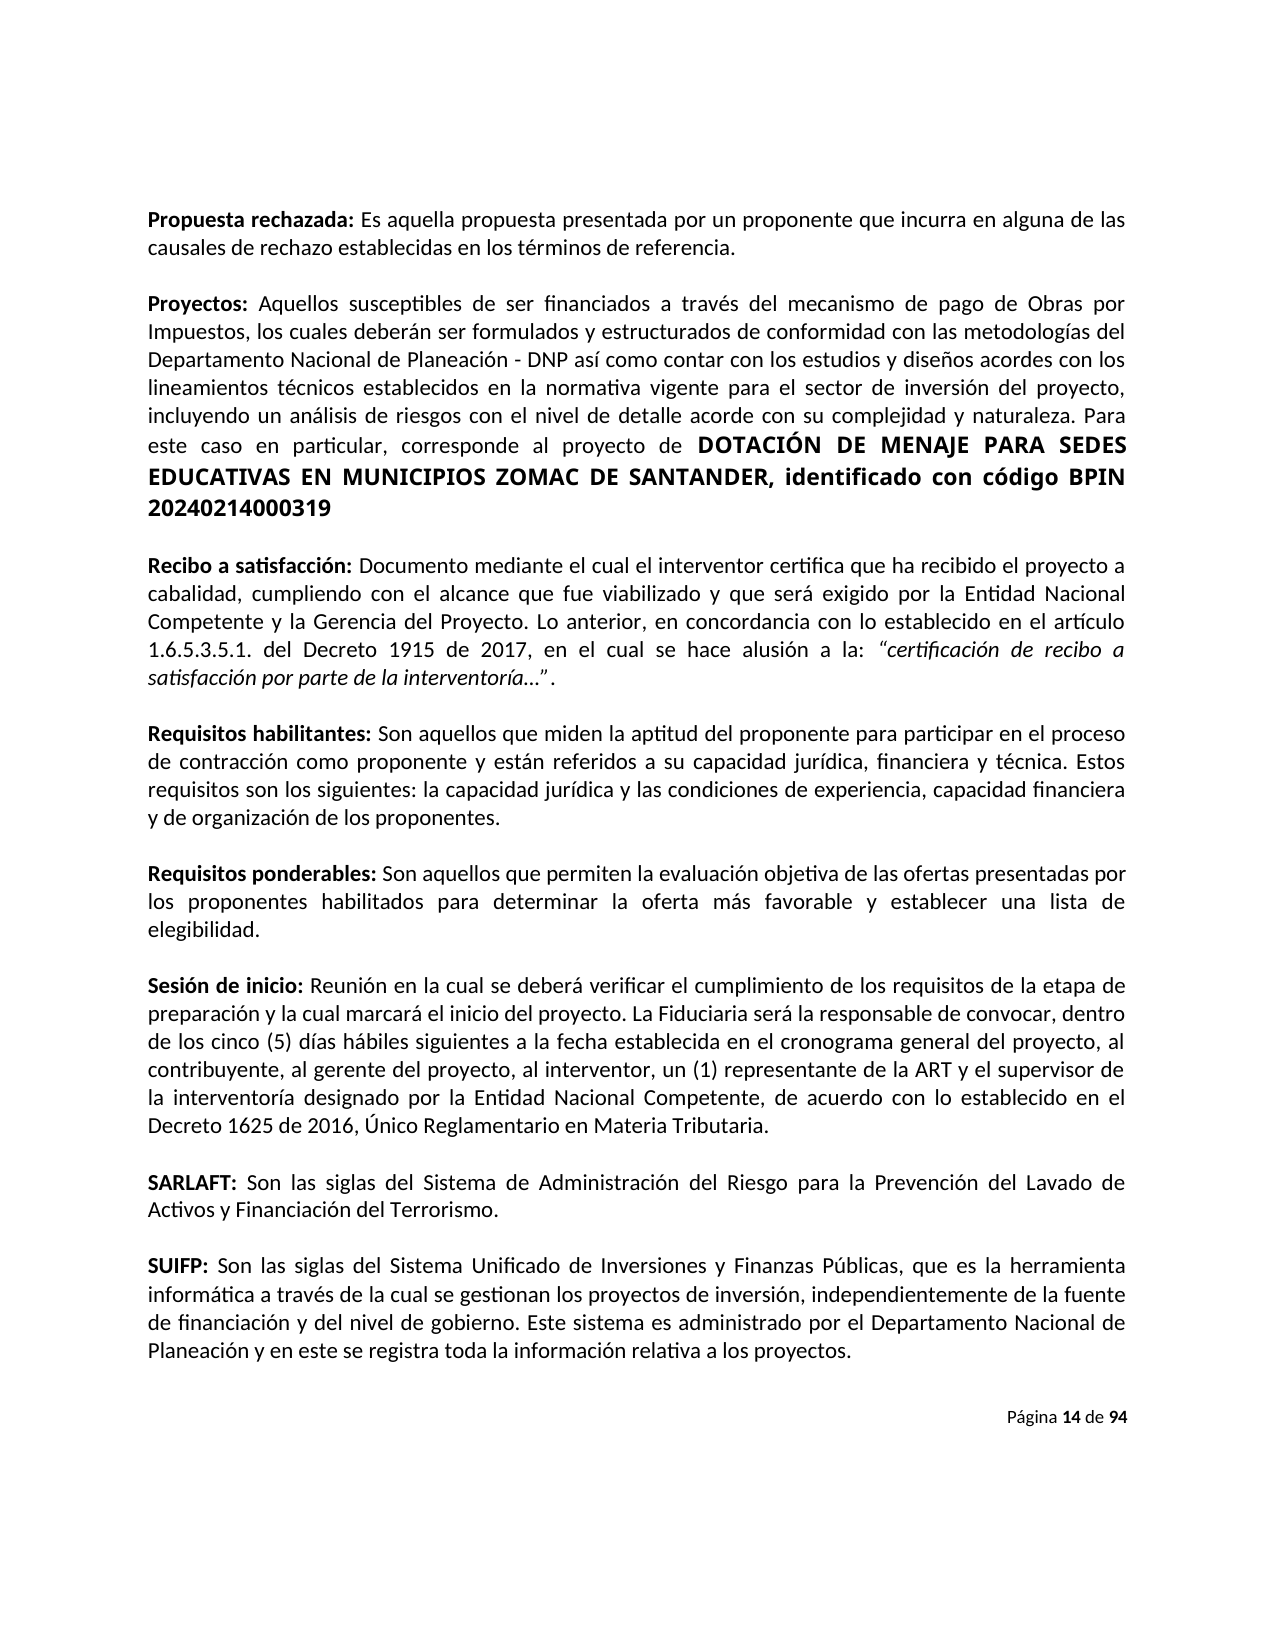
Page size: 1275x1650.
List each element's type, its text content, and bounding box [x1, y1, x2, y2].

text SUIFP: Son las siglas del Sistema Unificado de Inversiones y Finanzas Públicas, que es la herramienta informática a través de la cual se gestionan los proyectos de inversión, independientemente de la fuente de financiación y del nivel de gobierno. Este sistema es administrado por el Departamento Nacional de Planeación y en este se registra toda la información relativa a los proyectos. [148, 1252, 1127, 1364]
text Propuesta rechazada: Es aquella propuesta presentada por un proponente que incurra en alguna de las causales de rechazo establecidas en los términos de referencia. [148, 205, 1127, 261]
text Recibo a satisfacción: Documento mediante el cual el interventor certifica que ha recibido el proyecto a cabalidad, cumpliendo con el alcance que fue viabilizado y que será exigido por la Entidad Nacional Competente y la Gerencia del Proyecto. Lo anterior, en concordancia con lo establecido en el artículo 1.6.5.3.5.1. del Decreto 1915 de 2017, en el cual se hace alusión a la: “certificación de recibo a satisfacción por parte de la interventoría…”. [148, 551, 1127, 691]
text Requisitos habilitantes: Son aquellos que miden la aptitud del proponente para participar en el proceso de contracción como proponente y están referidos a su capacidad jurídica, financiera y técnica. Estos requisitos son los siguientes: la capacidad jurídica y las condiciones de experiencia, capacidad financiera y de organización de los proponentes. [148, 719, 1127, 831]
text Proyectos: Aquellos susceptibles de ser financiados a través del mecanismo de pago de Obras por Impuestos, los cuales deberán ser formulados y estructurados de conformidad con las metodologías del Departamento Nacional de Planeación - DNP así como contar con los estudios y diseños acordes con los lineamientos técnicos establecidos en la normativa vigente para el sector de inversión del proyecto, incluyendo un análisis de riesgos con el nivel de detalle acorde con su complejidad y naturaleza. Para este caso en particular, corresponde al proyecto de DOTACIÓN DE MENAJE PARA SEDES EDUCATIVAS EN MUNICIPIOS ZOMAC DE SANTANDER, identificado con código BPIN 20240214000319 [148, 289, 1127, 523]
text SARLAFT: Son las siglas del Sistema de Administración del Riesgo para la Prevención del Lavado de Activos y Financiación del Terrorismo. [148, 1168, 1127, 1224]
text Sesión de inicio: Reunión en la cual se deberá verificar el cumplimiento de los requisitos de la etapa de preparación y la cual marcará el inicio del proyecto. La Fiduciaria será la responsable de convocar, dentro de los cinco (5) días hábiles siguientes a la fecha establecida en el cronograma general del proyecto, al contribuyente, al gerente del proyecto, al interventor, un (1) representante de la ART y el supervisor de la interventoría designado por la Entidad Nacional Competente, de acuerdo con lo establecido en el Decreto 1625 de 2016, Único Reglamentario en Materia Tributaria. [148, 971, 1127, 1139]
text Requisitos ponderables: Son aquellos que permiten la evaluación objetiva de las ofertas presentadas por los proponentes habilitados para determinar la oferta más favorable y establecer una lista de elegibilidad. [148, 859, 1127, 943]
